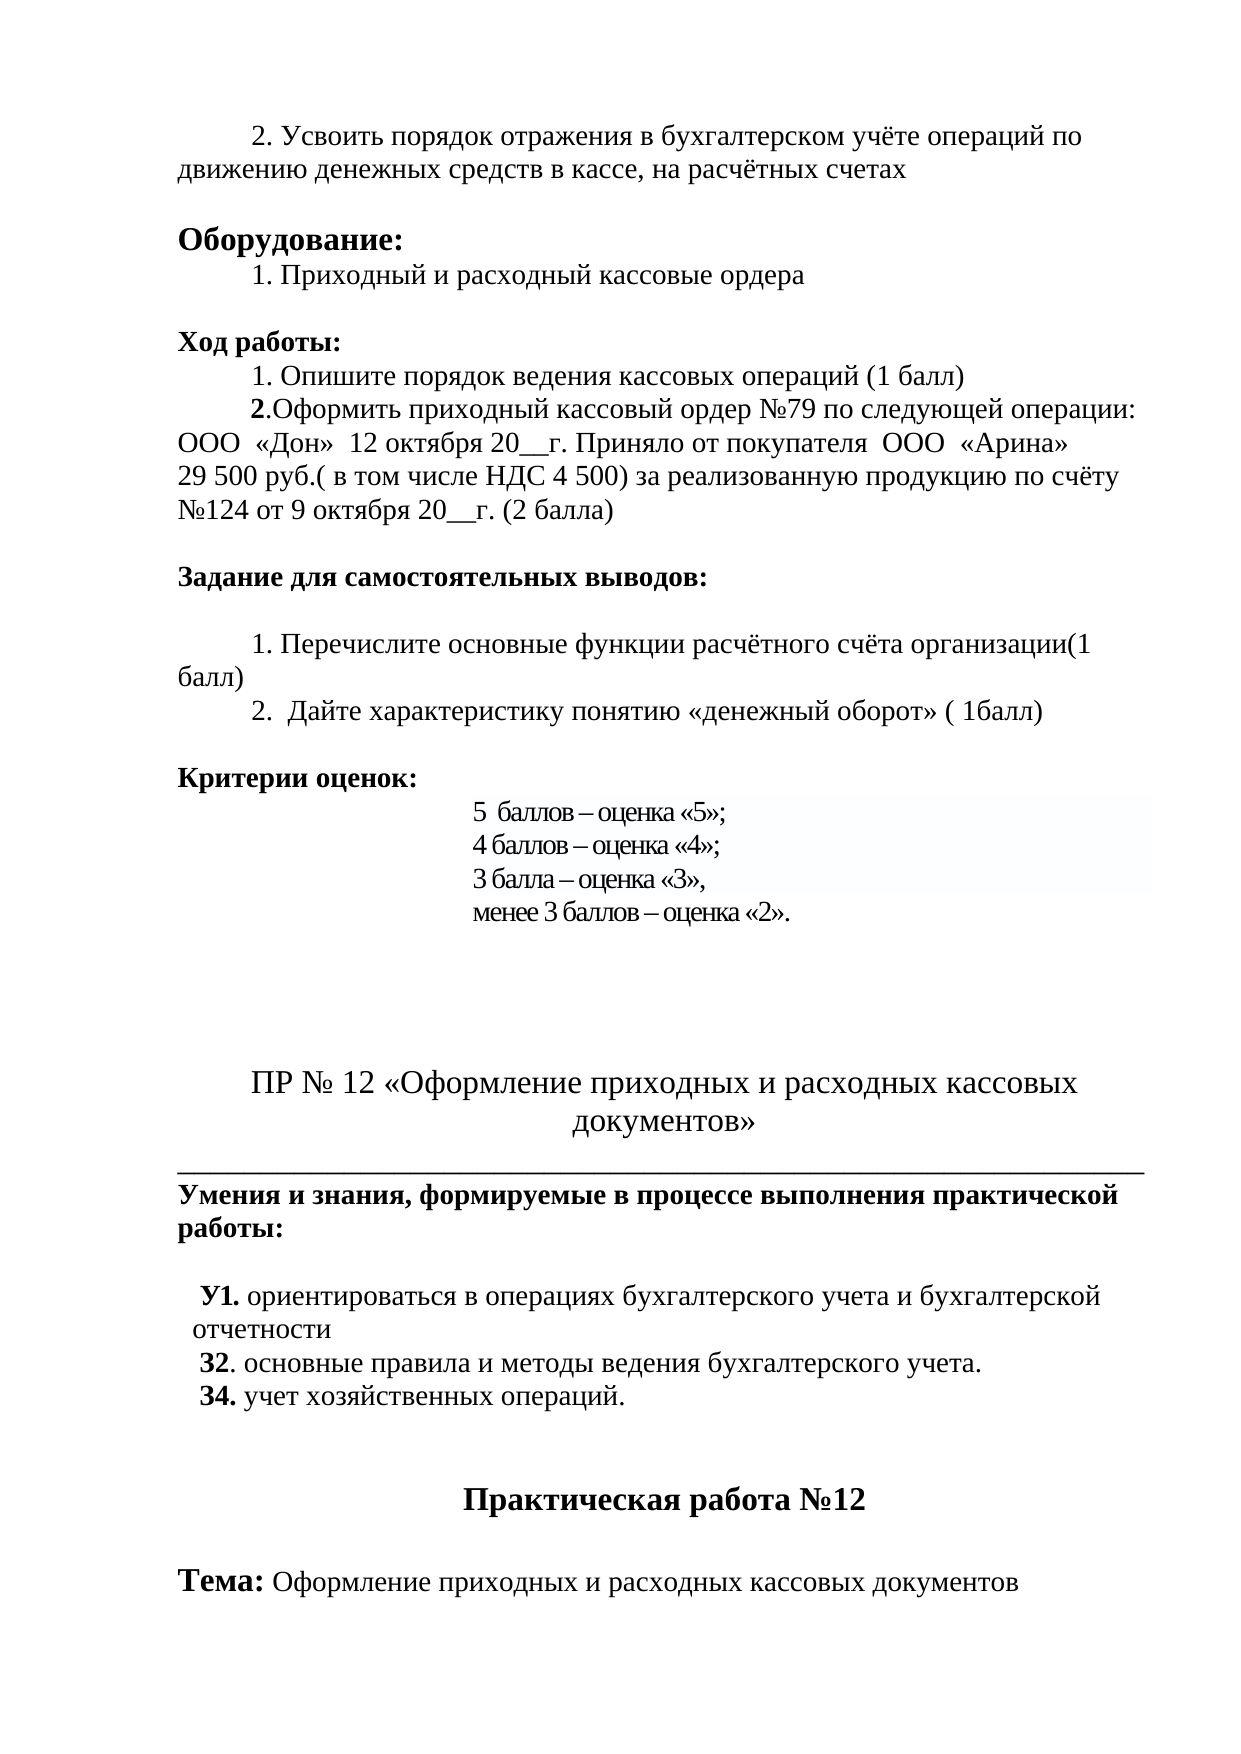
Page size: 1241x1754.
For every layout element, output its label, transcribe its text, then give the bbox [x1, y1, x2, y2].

text 2.Оформить приходный кассовый ордер №79 по следующей операции: ООО «Дон» 12 октября 20__г. Приняло от покупателя ООО «Арина» 29 500 руб.( в том числе НДС 4 500) за реализованную продукцию по счёту №124 от 9 октября 20__г. (2 балла) [177, 391, 1152, 525]
text 3 балла – оценка «3», [472, 861, 1152, 894]
text 1. Опишите порядок ведения кассовых операций (1 балл) [177, 358, 1152, 391]
text 2. Дайте характеристику понятию «денежный оборот» ( 1балл) [177, 693, 1152, 727]
text 2. Усвоить порядок отражения в бухгалтерском учёте операций по движению денежных средств в кассе, на расчётных счетах [177, 118, 1152, 185]
text Критерии оценок: [177, 760, 1152, 794]
text Оборудование: [177, 219, 1152, 257]
text З2. основные правила и методы ведения бухгалтерского учета. [177, 1345, 1152, 1378]
text Задание для самостоятельных выводов: [177, 559, 1152, 592]
text __________________________________________________________ [177, 1139, 1152, 1177]
text 4 баллов – оценка «4»; [472, 827, 1152, 861]
text менее 3 баллов – оценка «2». [472, 894, 1152, 928]
text 1. Приходный и расходный кассовые ордера [177, 257, 1152, 291]
text Ход работы: [177, 324, 1152, 358]
text Тема: Оформление приходных и расходных кассовых документов [177, 1560, 1152, 1599]
text Умения и знания, формируемые в процессе выполнения практической работы: [177, 1177, 1152, 1244]
text 5 баллов – оценка «5»; [472, 794, 1152, 827]
text 1. Перечислите основные функции расчётного счёта организации(1 балл) [177, 626, 1152, 693]
text Практическая работа №12 [177, 1479, 1152, 1517]
text У1. ориентироваться в операциях бухгалтерского учета и бухгалтерской отчетности [192, 1278, 1152, 1345]
text ПР № 12 «Оформление приходных и расходных кассовых документов» [177, 1062, 1152, 1139]
text З4. учет хозяйственных операций. [177, 1378, 1152, 1412]
